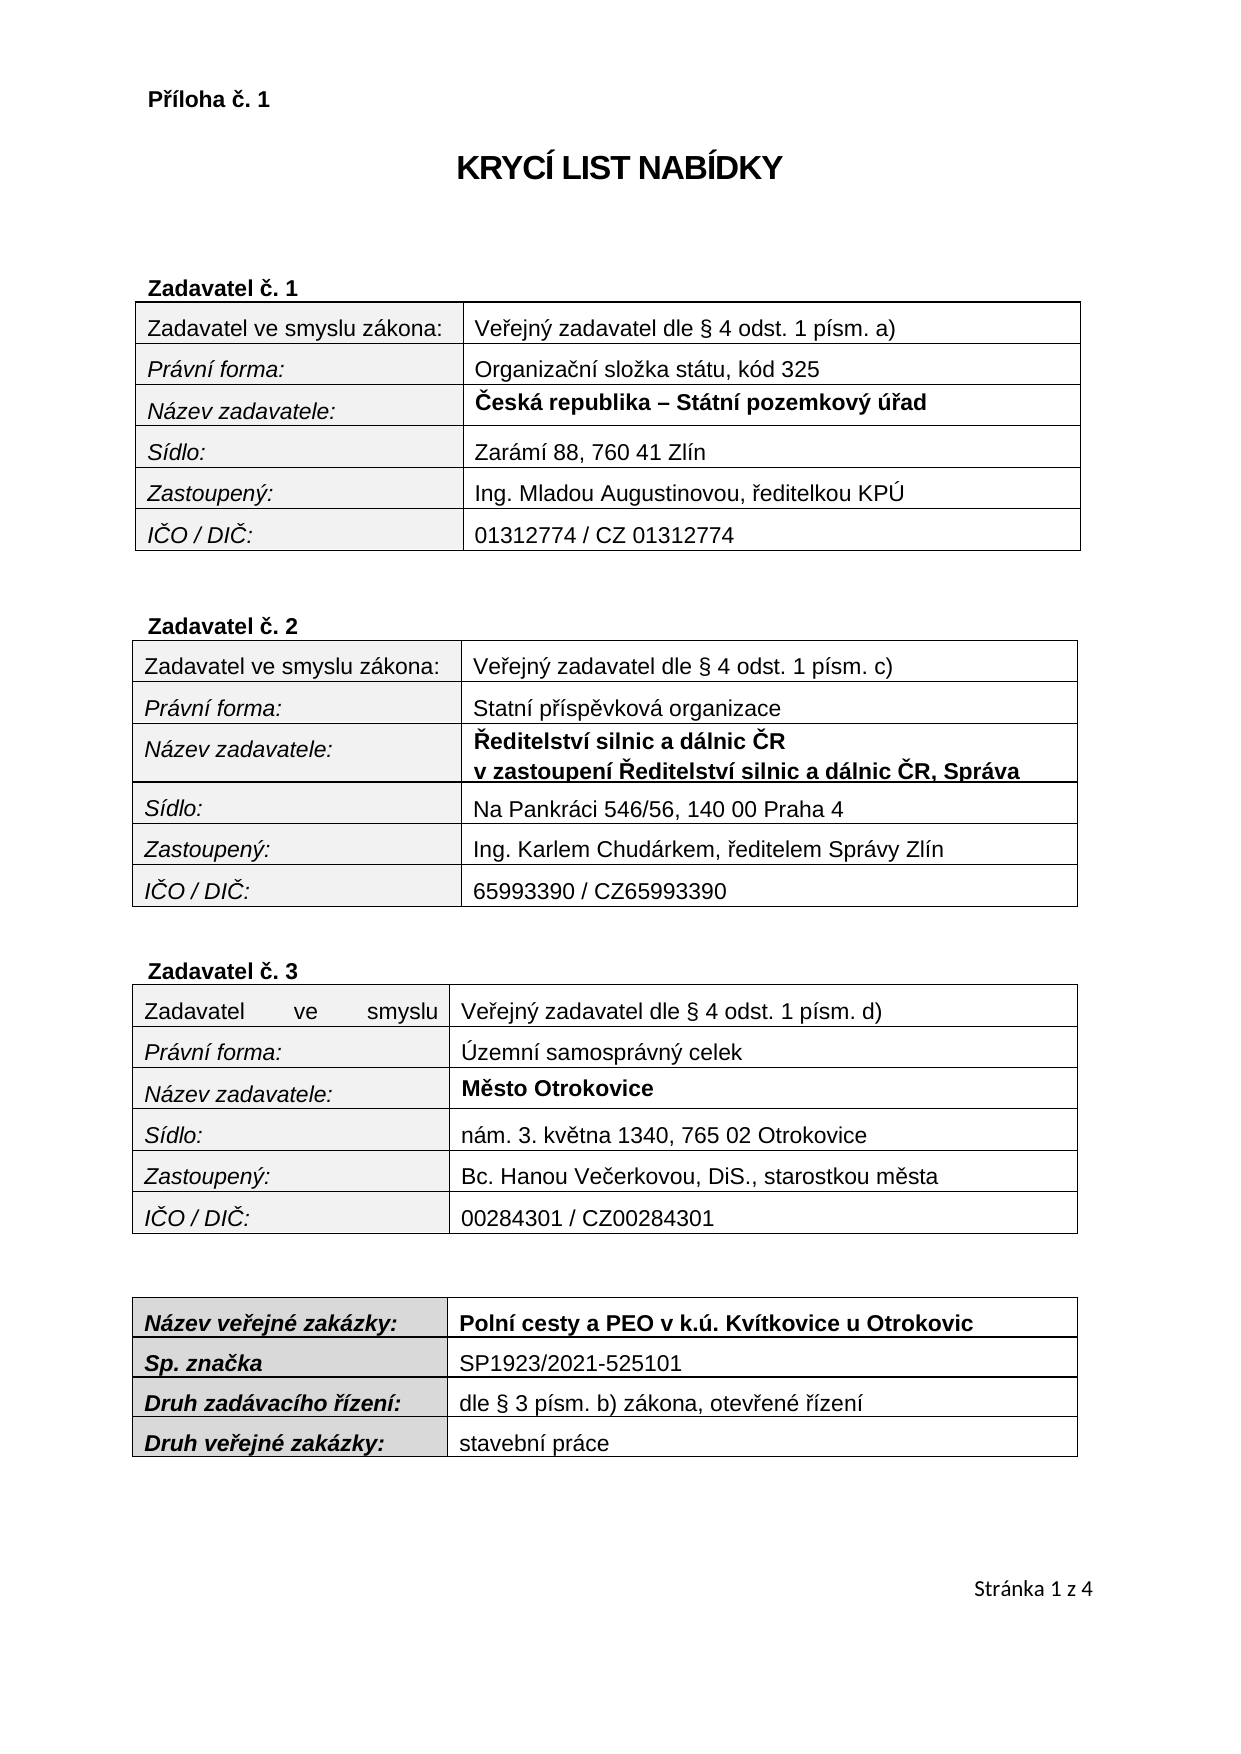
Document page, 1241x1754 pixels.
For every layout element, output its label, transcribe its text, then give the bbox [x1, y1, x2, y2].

table_cell Právní forma: [133, 682, 461, 722]
table_header Název veřejné zakázky: [133, 1298, 447, 1336]
table_cell 65993390 / CZ65993390 [462, 865, 1077, 906]
table_cell Právní forma: [133, 1027, 449, 1067]
table_cell IČO / DIČ: [133, 865, 461, 906]
table_cell Ing. Mladou Augustinovou, ředitelkou KPÚ [464, 468, 1080, 508]
text Zadavatel č. 3 [148, 958, 1093, 984]
table_header Polní cesty a PEO v k.ú. Kvítkovice u Otrokovic [448, 1298, 1077, 1336]
table_cell Česká republika – Státní pozemkový úřad Krajský pozemkový úřad pro Zlínský kraj [464, 385, 1080, 425]
table_cell Bc. Hanou Večerkovou, DiS., starostkou města [450, 1151, 1077, 1191]
table_cell nám. 3. května 1340, 765 02 Otrokovice [450, 1109, 1077, 1150]
table_cell IČO / DIČ: [136, 509, 463, 549]
subtitle Zadavatel č. 2 [148, 613, 1093, 640]
table_cell Statní příspěvková organizace [462, 682, 1077, 722]
table_header Veřejný zadavatel dle § 4 odst. 1 písm. d) [450, 985, 1077, 1026]
table_cell Na Pankráci 546/56, 140 00 Praha 4 Správa Zlín: Fügnerovo nábřeží 5476, 760 01 Zlín [462, 783, 1077, 823]
table_cell Druh zadávacího řízení: [133, 1378, 447, 1416]
table_cell Sídlo: [133, 1109, 449, 1150]
table_cell IČO / DIČ: [133, 1192, 449, 1232]
table_cell Ing. Karlem Chudárkem, ředitelem Správy Zlín [462, 824, 1077, 864]
table_header Zadavatel ve smyslu zákona: [133, 641, 461, 681]
table_header Veřejný zadavatel dle § 4 odst. 1 písm. a) [464, 303, 1080, 343]
table_cell Sp. značka [133, 1338, 447, 1376]
table_header Zadavatel ve smyslu zákona: [136, 303, 463, 343]
table_cell Název zadavatele: [133, 1068, 449, 1108]
table_cell Zastoupený: [133, 824, 461, 864]
table_cell Název zadavatele: [136, 385, 463, 425]
table_cell Název zadavatele: [133, 724, 461, 781]
table_cell stavební práce [448, 1417, 1077, 1456]
table_cell 00284301 / CZ00284301 [450, 1192, 1077, 1232]
table_header Zadavatel ve smyslu zákona: [133, 985, 449, 1026]
table_cell Zastoupený: [136, 468, 463, 508]
table_cell Druh veřejné zakázky: [133, 1417, 447, 1456]
title Krycí list nabídky [148, 148, 1093, 186]
text Zadavatel č. 1 [148, 275, 1093, 301]
table_cell 01312774 / CZ 01312774 [464, 509, 1080, 549]
table_header Veřejný zadavatel dle § 4 odst. 1 písm. c) [462, 641, 1077, 681]
table_cell Územní samosprávný celek [450, 1027, 1077, 1067]
table_cell Organizační složka státu, kód 325 [464, 344, 1080, 384]
table_cell Sídlo: [136, 426, 463, 467]
table_cell Město Otrokovice [450, 1068, 1077, 1108]
table_cell Zarámí 88, 760 41 Zlín [464, 426, 1080, 467]
table_cell Sídlo: [133, 783, 461, 823]
table_cell Zastoupený: [133, 1151, 449, 1191]
table_cell Ředitelství silnic a dálnic ČR v zastoupení Ředitelství silnic a dálnic ČR, Správa Zlín [462, 724, 1077, 781]
table_cell SP1923/2021-525101 [448, 1338, 1077, 1376]
table_cell Právní forma: [136, 344, 463, 384]
table_cell dle § 3 písm. b) zákona, otevřené řízení [448, 1378, 1077, 1416]
